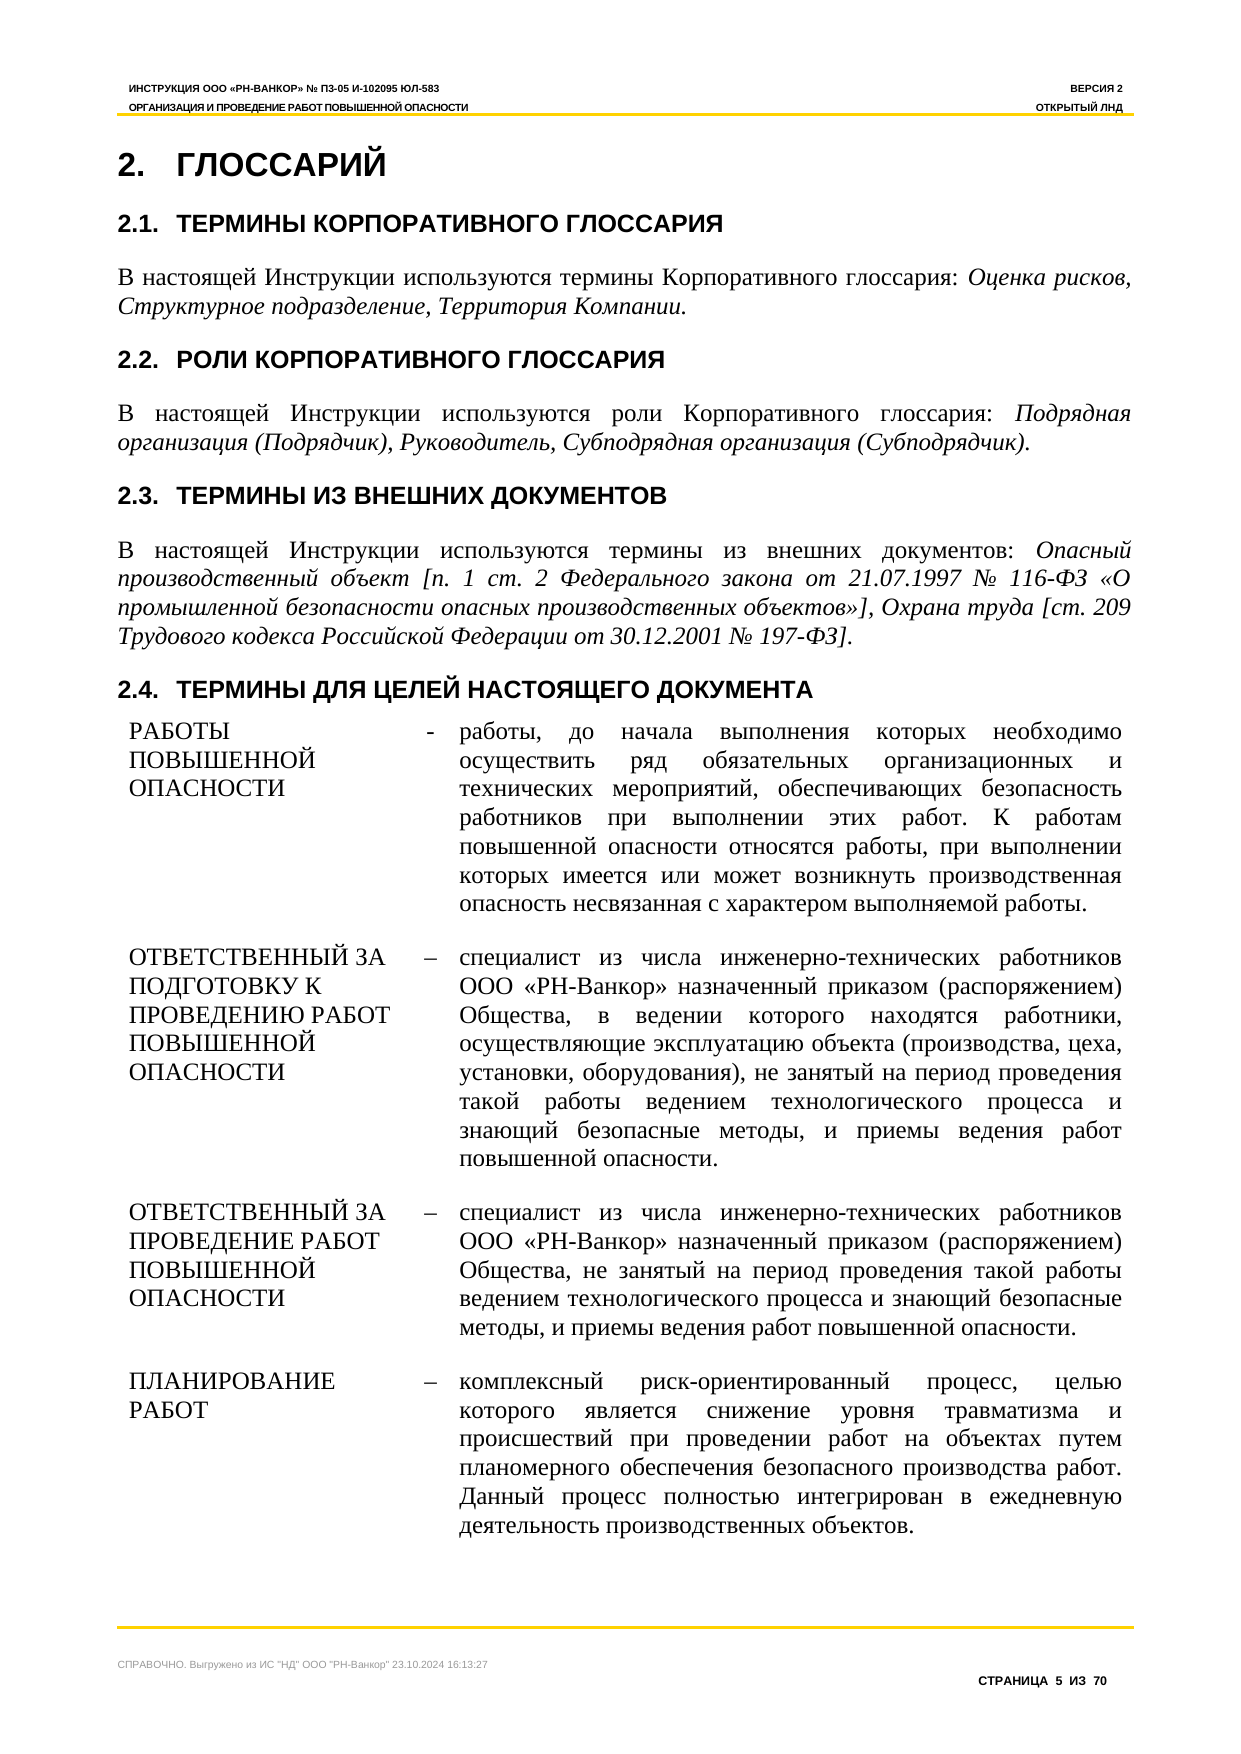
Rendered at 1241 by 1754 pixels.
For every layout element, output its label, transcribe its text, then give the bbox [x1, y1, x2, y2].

table_header РАБОТЫ ПОВЫШЕННОЙ ОПАСНОСТИ [117, 704, 413, 930]
list РОЛИ КОРПОРАТИВНОГО ГЛОССАРИЯ [117, 345, 1134, 373]
table_cell специалист из числа инженерно-технических работников ООО «РН-Ванкор» назначенный приказом (распоряжением) Общества, в ведении которого находятся работники, осуществляющие эксплуатацию объекта (производства, цеха, установки, оборудования), не занятый на период проведения такой работы ведением технологического процесса и знающий безопасные методы, и приемы ведения работ повышенной опасности. [448, 930, 1134, 1185]
text В настоящей Инструкции используются роли Корпоративного глоссария: Подрядная организация (Подрядчик), Руководитель, Субподрядная организация (Субподрядчик). [117, 398, 1134, 456]
table_cell – [413, 930, 448, 1185]
table_header работы, до начала выполнения которых необходимо осуществить ряд обязательных организационных и технических мероприятий, обеспечивающих безопасность работников при выполнении этих работ. К работам повышенной опасности относятся работы, при выполнении которых имеется или может возникнуть производственная опасность несвязанная с характером выполняемой работы. [448, 704, 1134, 930]
table_cell ОТВЕТСТВЕННЫЙ ЗА ПРОВЕДЕНИЕ РАБОТ ПОВЫШЕННОЙ ОПАСНОСТИ [117, 1185, 413, 1353]
table_cell ОТВЕТСТВЕННЫЙ ЗА ПОДГОТОВКУ К ПРОВЕДЕНИЮ РАБОТ ПОВЫШЕННОЙ ОПАСНОСТИ [117, 930, 413, 1185]
table_cell – [413, 1354, 448, 1592]
text В настоящей Инструкции используются термины Корпоративного глоссария: Оценка рисков, Структурное подразделение, Территория Компании. [117, 262, 1134, 320]
list ТЕРМИНЫ КОРПОРАТИВНОГО ГЛОССАРИЯ [117, 208, 1134, 237]
table_cell – [413, 1185, 448, 1353]
list ТЕРМИНЫ ДЛЯ ЦЕЛЕЙ НАСТОЯЩЕГО ДОКУМЕНТА [117, 675, 1134, 703]
list ТЕРМИНЫ ИЗ ВНЕШНИХ ДОКУМЕНТОВ [117, 481, 1134, 510]
text В настоящей Инструкции используются термины из внешних документов: Опасный производственный объект [п. 1 ст. 2 Федерального закона от 21.07.1997 № 116-ФЗ «О промышленной безопасности опасных производственных объектов»], Охрана труда [ст. 209 Трудового кодекса Российской Федерации от 30.12.2001 № 197-ФЗ]. [117, 535, 1134, 650]
list ГЛОССАРИЙ [117, 145, 1134, 183]
table_cell ПЛАНИРОВАНИЕ РАБОТ [117, 1354, 413, 1592]
table_cell специалист из числа инженерно-технических работников ООО «РН-Ванкор» назначенный приказом (распоряжением) Общества, не занятый на период проведения такой работы ведением технологического процесса и знающий безопасные методы, и приемы ведения работ повышенной опасности. [448, 1185, 1134, 1353]
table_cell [448, 1354, 1134, 1592]
table_header - [413, 704, 448, 930]
